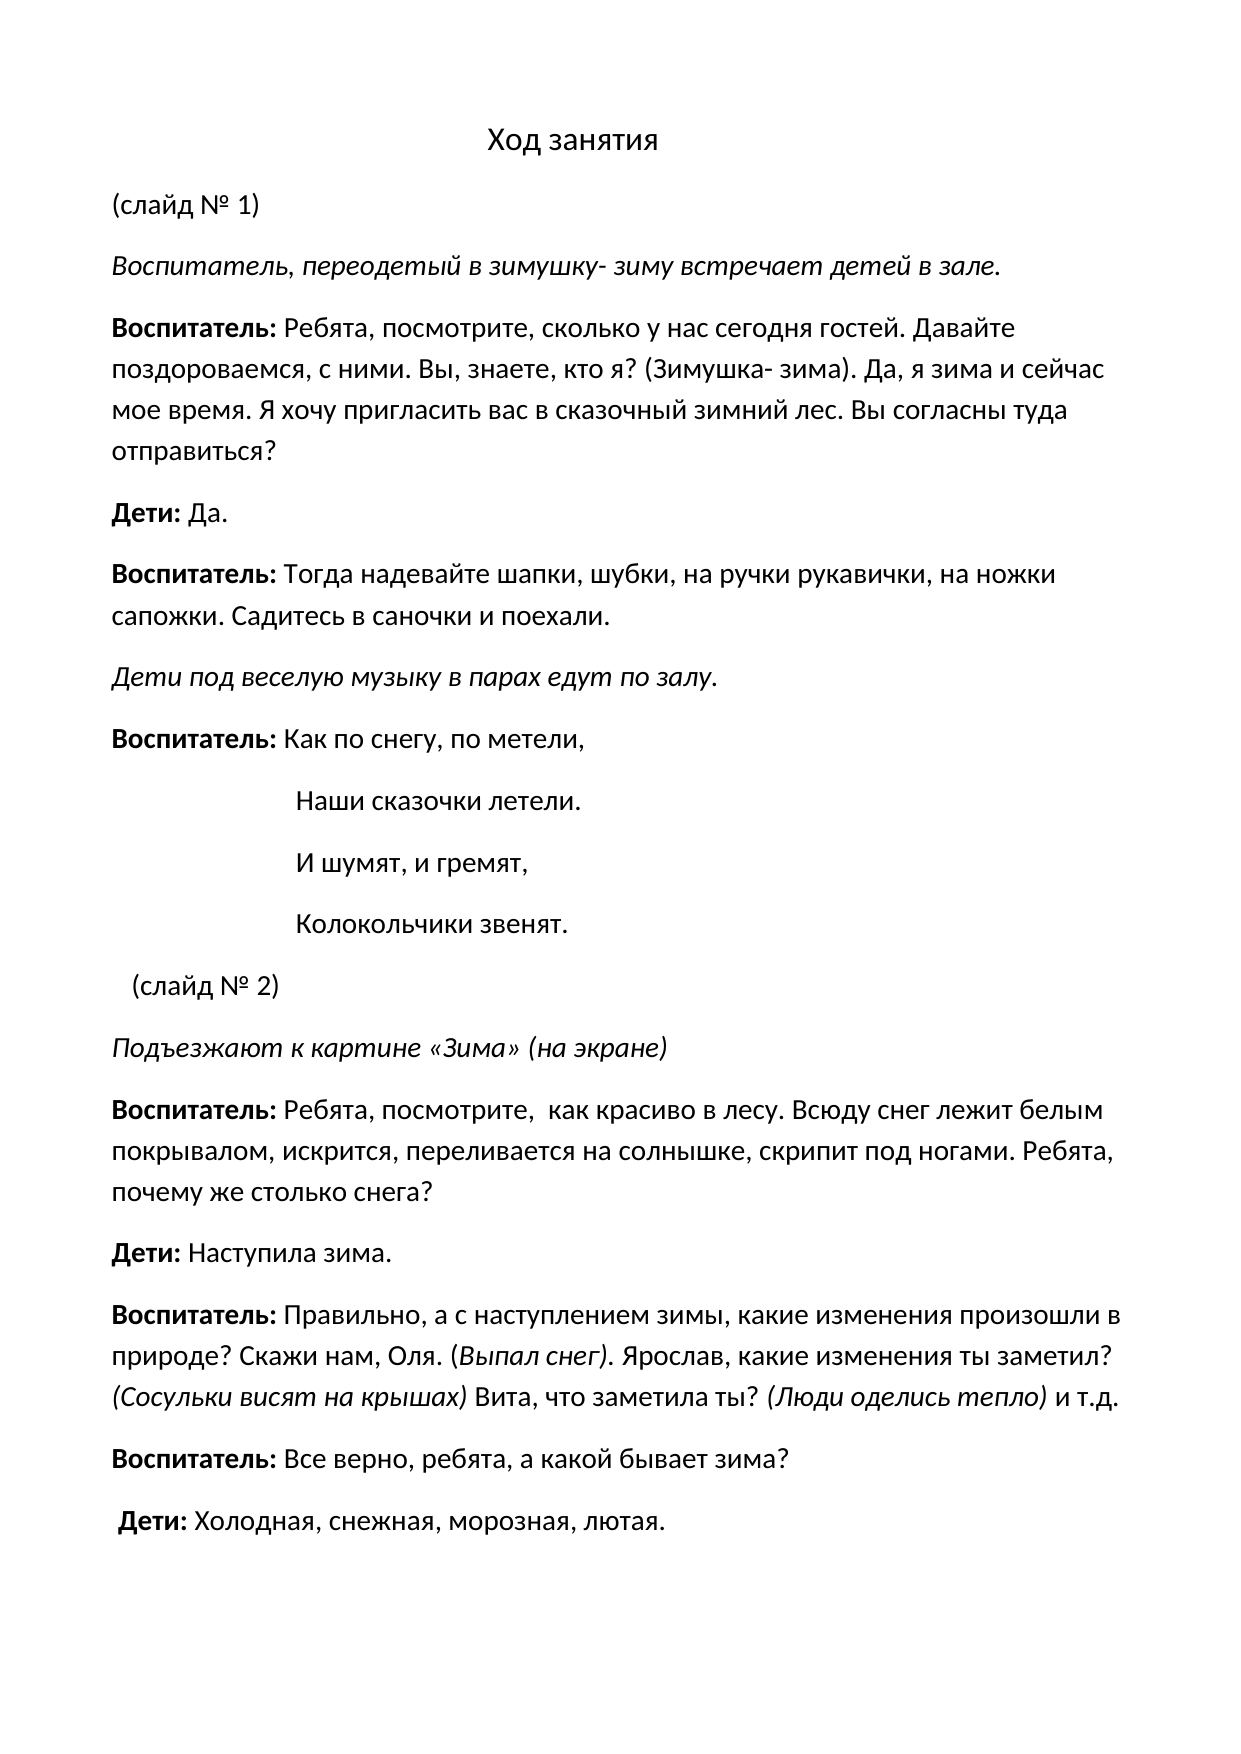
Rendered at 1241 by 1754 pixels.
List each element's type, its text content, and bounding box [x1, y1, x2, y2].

text Воспитатель: Тогда надевайте шапки, шубки, на ручки рукавички, на ножки сапожки. Садитесь в саночки и поехали. [111, 556, 1137, 632]
text Воспитатель, переодетый в зимушку- зиму встречает детей в зале. [111, 247, 1137, 283]
text Дети: Да. [111, 494, 1137, 529]
text Дети: Наступила зима. [111, 1234, 1137, 1270]
text Воспитатель: Ребята, посмотрите, сколько у нас сегодня гостей. Давайте поздороваемся, с ними. Вы, знаете, кто я? (Зимушка- зима). Да, я зима и сейчас мое время. Я хочу пригласить вас в сказочный зимний лес. Вы согласны туда отправиться? [111, 309, 1137, 468]
text Колокольчики звенят. [111, 905, 1137, 941]
text Ход занятия [111, 118, 1137, 159]
text Воспитатель: Как по снегу, по метели, [111, 720, 1137, 756]
text Дети: Холодная, снежная, морозная, лютая. [111, 1502, 1137, 1537]
text Дети под веселую музыку в парах едут по залу. [111, 658, 1137, 694]
text (слайд № 2) [111, 967, 1137, 1003]
text И шумят, и гремят, [111, 844, 1137, 879]
text (слайд № 1) [111, 186, 1137, 221]
text Воспитатель: Правильно, а с наступлением зимы, какие изменения произошли в природе? Скажи нам, Оля. (Выпал снег). Ярослав, какие изменения ты заметил? (Сосульки висят на крышах) Вита, что заметила ты? (Люди оделись тепло) и т.д. [111, 1296, 1137, 1414]
text Подъезжают к картине «Зима» (на экране) [111, 1029, 1137, 1064]
text Воспитатель: Все верно, ребята, а какой бывает зима? [111, 1440, 1137, 1475]
text Воспитатель: Ребята, посмотрите, как красиво в лесу. Всюду снег лежит белым покрывалом, искрится, переливается на солнышке, скрипит под ногами. Ребята, почему же столько снега? [111, 1091, 1137, 1208]
text Наши сказочки летели. [111, 782, 1137, 817]
